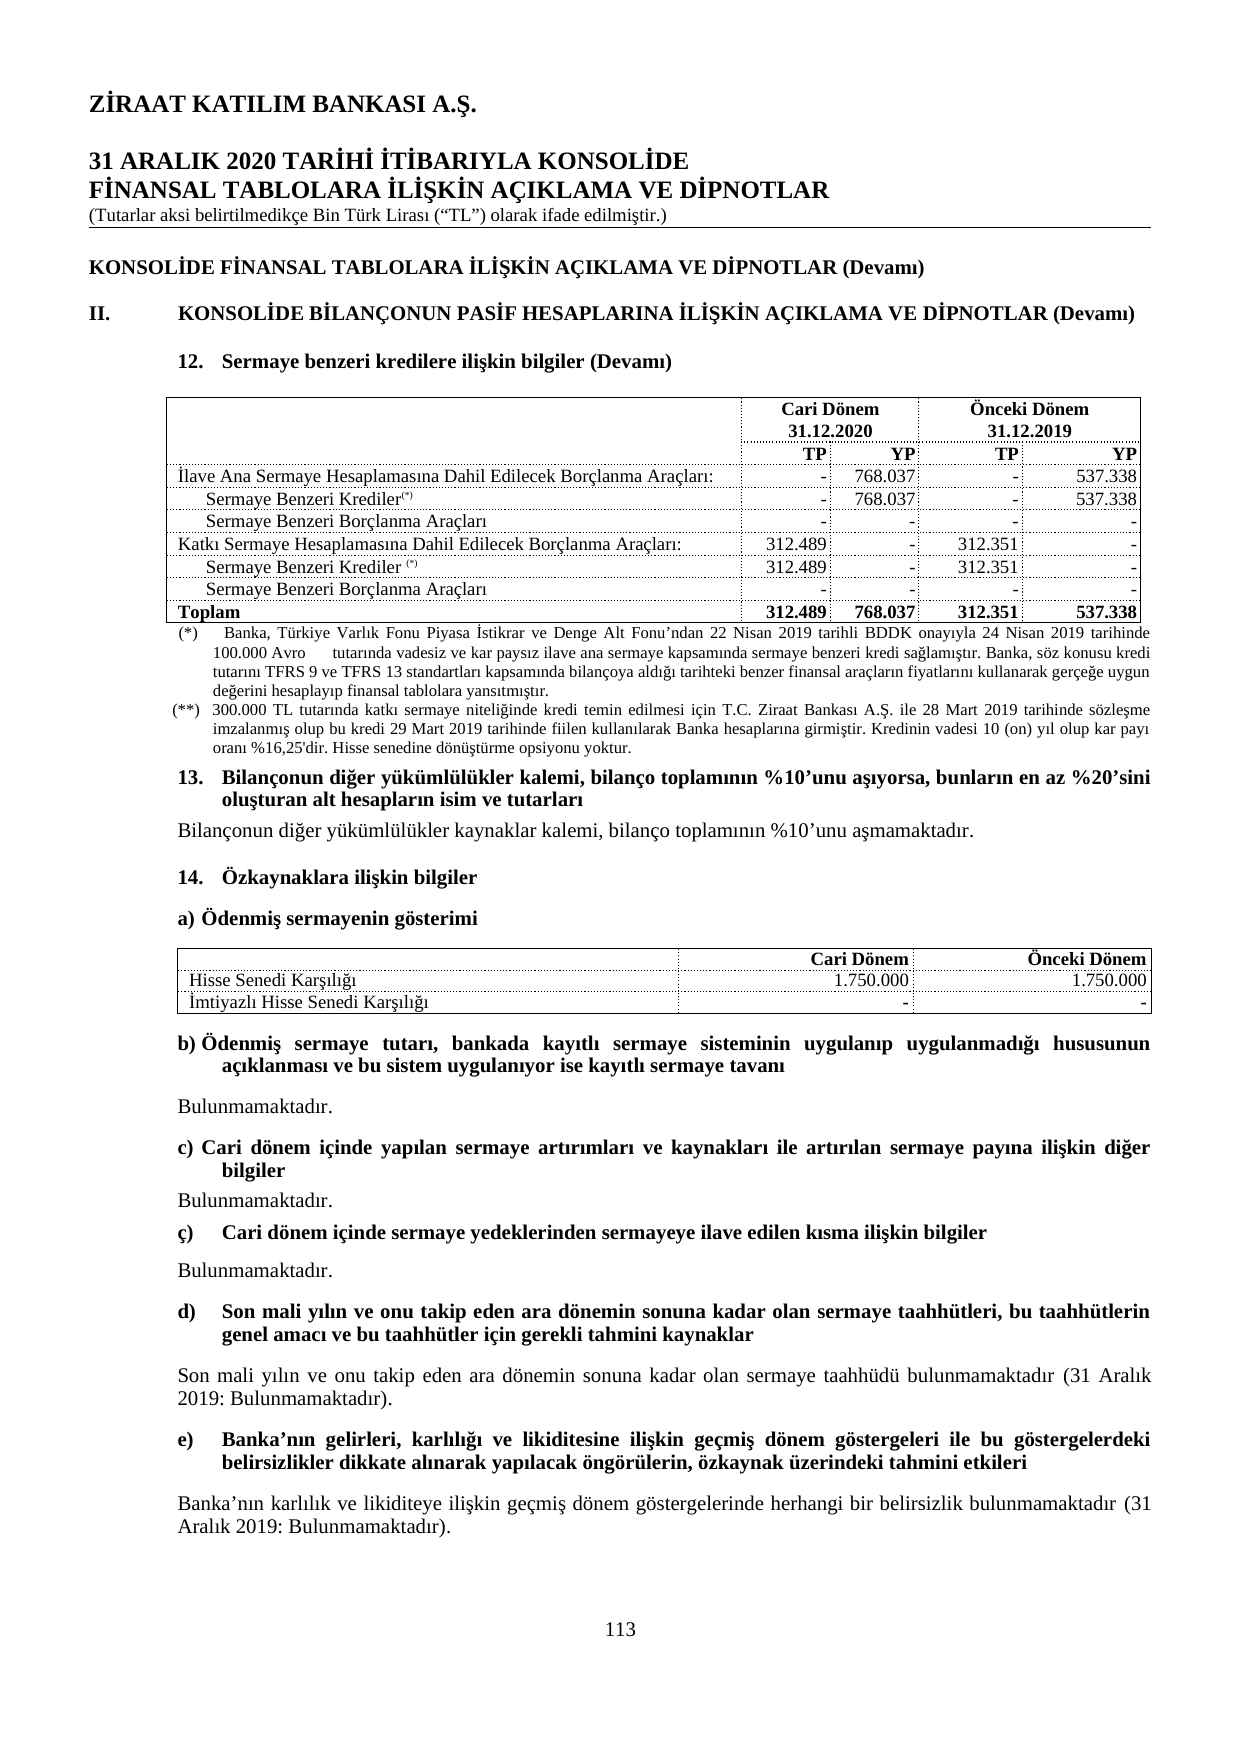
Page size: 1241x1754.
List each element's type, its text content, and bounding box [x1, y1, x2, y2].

list II. KONSOLİDE BİLANÇONUN PASİF HESAPLARINA İLİŞKİN AÇIKLAMA VE DİPNOTLAR (Devamı) [89, 303, 1152, 325]
text 14. Özkaynaklara ilişkin bilgiler [177, 866, 1150, 889]
text Bulunmamaktadır. [177, 1189, 1152, 1212]
text Bilançonun diğer yükümlülükler kaynaklar kalemi, bilanço toplamının %10’unu aşmamaktadır. [177, 820, 1152, 842]
text d) Son mali yılın ve onu takip eden ara dönemin sonuna kadar olan sermaye taahhütleri, bu taahhütlerin genel amacı ve bu taahhütler için gerekli tahmini kaynaklar [177, 1301, 1152, 1346]
text Banka’nın karlılık ve likiditeye ilişkin geçmiş dönem göstergelerinde herhangi bir belirsizlik bulunmamaktadır (31 Aralık 2019: Bulunmamaktadır). [177, 1492, 1152, 1538]
list Ödenmiş sermayenin gösterimi [177, 907, 1150, 930]
list Ödenmiş sermaye tutarı, bankada kayıtlı sermaye sisteminin uygulanıp uygulanmadığı hususunun açıklanması ve bu sistem uygulanıyor ise kayıtlı sermaye tavanı [177, 1032, 1152, 1077]
text (*) Banka, Türkiye Varlık Fonu Piyasa İstikrar ve Denge Alt Fonu’ndan 22 Nisan 2019 tarihli BDDK onayıyla 24 Nisan 2019 tarihinde 100.000 Avro tutarında vadesiz ve kar paysız ilave ana sermaye kapsamında sermaye benzeri kredi sağlamıştır. Banka, söz konusu kredi tutarını TFRS 9 ve TFRS 13 standartları kapsamında bilançoya aldığı tarihteki benzer finansal araçların fiyatlarını kullanarak gerçeğe uygun değerini hesaplayıp finansal tablolara yansıtmıştır. [178, 380, 1152, 700]
list KONSOLİDE FİNANSAL TABLOLARA İLİŞKİN AÇIKLAMA VE DİPNOTLAR (Devamı) [89, 255, 1150, 279]
text Bulunmamaktadır. [177, 1096, 1152, 1118]
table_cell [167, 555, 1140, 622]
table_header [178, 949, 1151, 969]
list Cari dönem içinde yapılan sermaye artırımları ve kaynakları ile artırılan sermaye payına ilişkin diğer bilgiler [177, 1136, 1152, 1182]
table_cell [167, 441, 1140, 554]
text ç) Cari dönem içinde sermaye yedeklerinden sermayeye ilave edilen kısma ilişkin bilgiler [177, 1221, 1152, 1244]
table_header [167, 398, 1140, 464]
text 13. Bilançonun diğer yükümlülükler kalemi, bilanço toplamının %10’unu aşıyorsa, bunların en az %20’sini oluşturan alt hesapların isim ve tutarları [177, 767, 1152, 811]
text (**) 300.000 TL tutarında katkı sermaye niteliğinde kredi temin edilmesi için T.C. Ziraat Bankası A.Ş. ile 28 Mart 2019 tarihinde sözleşme imzalanmış olup bu kredi 29 Mart 2019 tarihinde fiilen kullanılarak Banka hesaplarına girmiştir. Kredinin vadesi 10 (on) yıl olup kar payı oranı %16,25'dir. Hisse senedine dönüştürme opsiyonu yoktur. [172, 700, 1152, 757]
text e) Banka’nın gelirleri, karlılığı ve likiditesine ilişkin geçmiş dönem göstergeleri ile bu göstergelerdeki belirsizlikler dikkate alınarak yapılacak öngörülerin, özkaynak üzerindeki tahmini etkileri [177, 1428, 1152, 1474]
text 12. Sermaye benzeri kredilere ilişkin bilgiler (Devamı) [177, 349, 1150, 373]
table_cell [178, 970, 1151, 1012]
text Son mali yılın ve onu takip eden ara dönemin sonuna kadar olan sermaye taahhüdü bulunmamaktadır (31 Aralık 2019: Bulunmamaktadır). [177, 1364, 1152, 1410]
text Bulunmamaktadır. [177, 1259, 1152, 1282]
